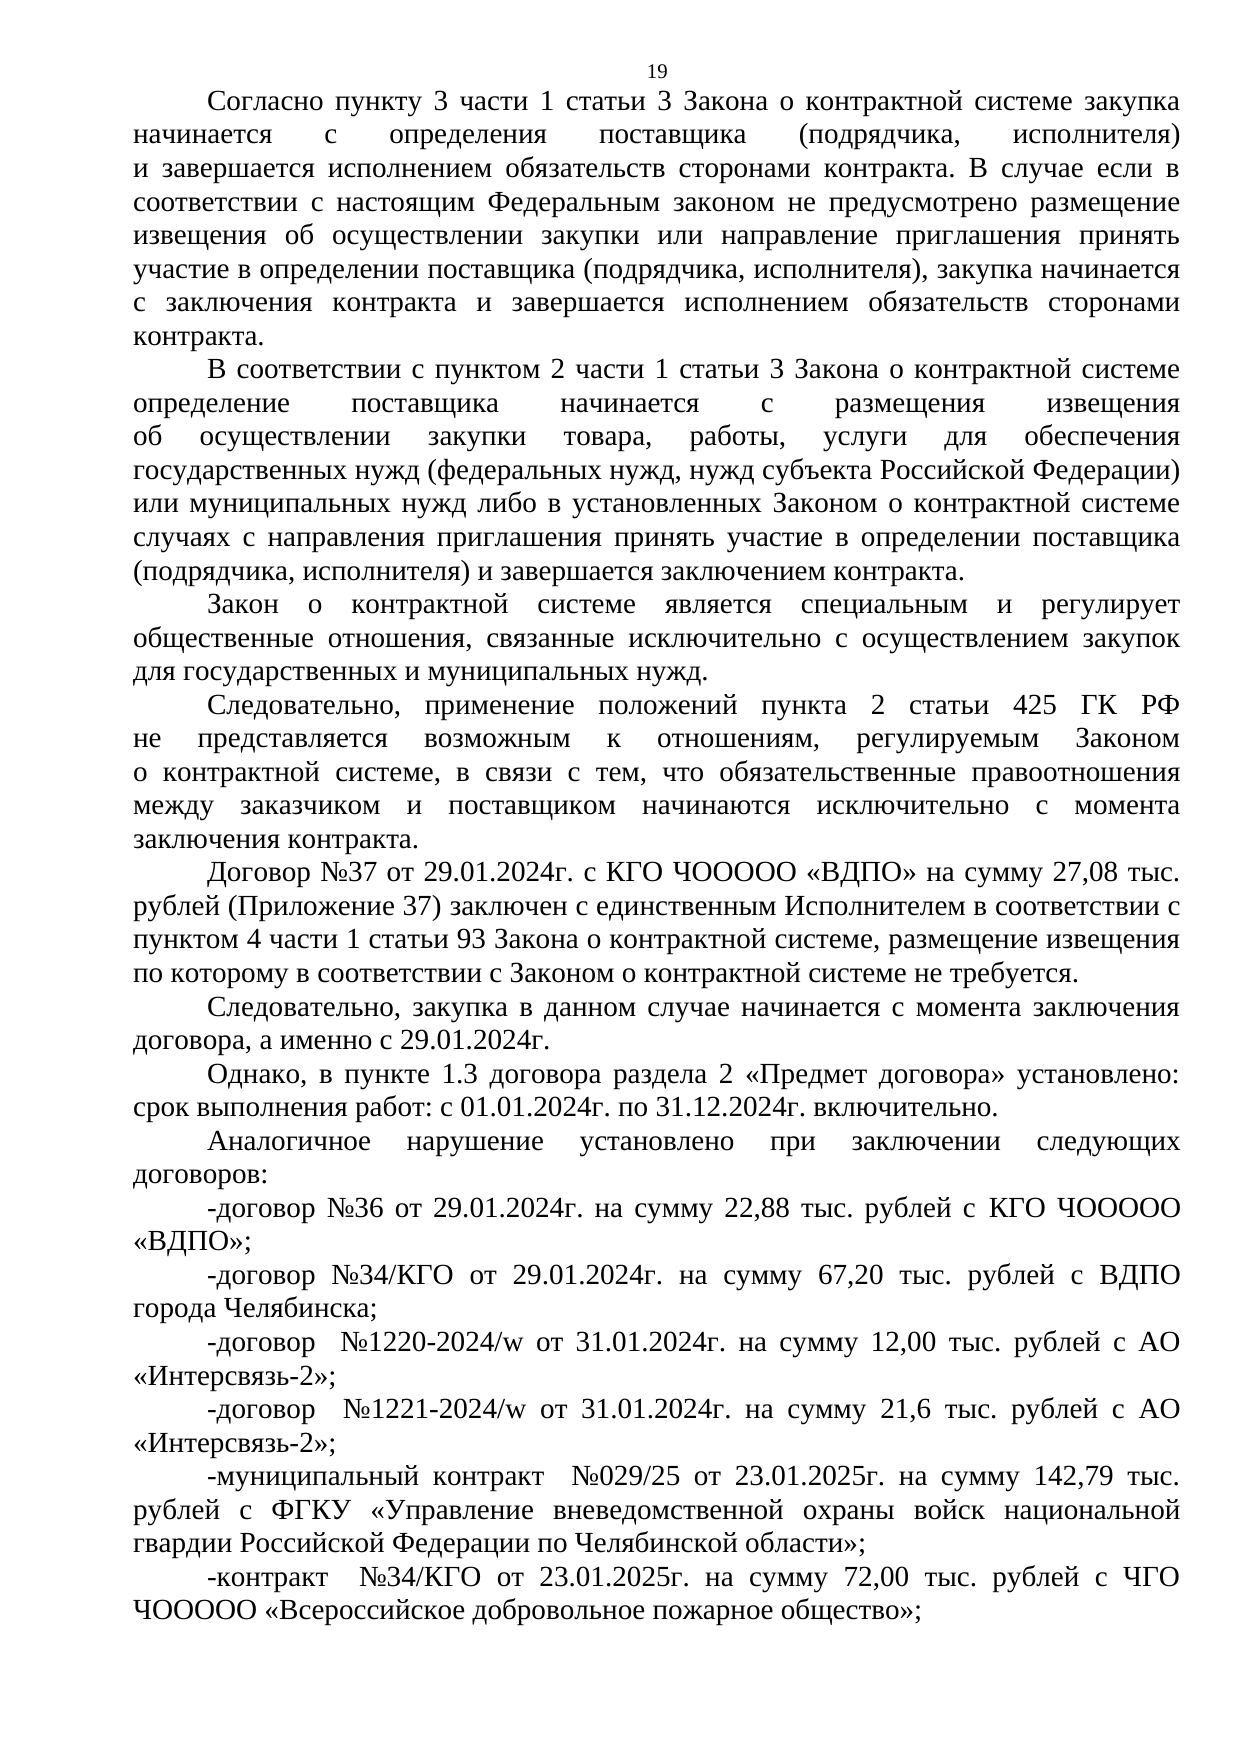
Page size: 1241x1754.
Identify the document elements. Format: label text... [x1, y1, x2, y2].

text -договор №1221-2024/w от 31.01.2024г. на сумму 21,6 тыс. рублей с АО «Интерсвязь-2»; [133, 1391, 1181, 1458]
text -договор №34/КГО от 29.01.2024г. на сумму 67,20 тыс. рублей с ВДПО города Челябинска; [133, 1257, 1181, 1324]
text -договор №36 от 29.01.2024г. на сумму 22,88 тыс. рублей с КГО ЧООООО «ВДПО»; [133, 1190, 1181, 1257]
text Однако, в пункте 1.3 договора раздела 2 «Предмет договора» установлено: срок выполнения работ: с 01.01.2024г. по 31.12.2024г. включительно. [133, 1056, 1181, 1123]
text Следовательно, закупка в данном случае начинается с момента заключения договора, а именно с 29.01.2024г. [133, 989, 1181, 1056]
text Согласно пункту 3 части 1 статьи 3 Закона о контрактной системе закупка начинается с определения поставщика (подрядчика, исполнителя) и завершается исполнением обязательств сторонами контракта. В случае если в соответствии с настоящим Федеральным законом не предусмотрено размещение извещения об осуществлении закупки или направление приглашения принять участие в определении поставщика (подрядчика, исполнителя), закупка начинается с заключения контракта и завершается исполнением обязательств сторонами контракта. [133, 83, 1181, 351]
text Аналогичное нарушение установлено при заключении следующих договоров: [133, 1123, 1181, 1190]
text -договор №1220-2024/w от 31.01.2024г. на сумму 12,00 тыс. рублей с АО «Интерсвязь-2»; [133, 1324, 1181, 1391]
text -контракт №34/КГО от 23.01.2025г. на сумму 72,00 тыс. рублей с ЧГО ЧООООО «Всероссийское добровольное пожарное общество»; [133, 1559, 1181, 1626]
text Договор №37 от 29.01.2024г. с КГО ЧООООО «ВДПО» на сумму 27,08 тыс. рублей (Приложение 37) заключен с единственным Исполнителем в соответствии с пунктом 4 части 1 статьи 93 Закона о контрактной системе, размещение извещения по которому в соответствии с Законом о контрактной системе не требуется. [133, 854, 1181, 989]
text Закон о контрактной системе является специальным и регулирует общественные отношения, связанные исключительно с осуществлением закупок для государственных и муниципальных нужд. [133, 586, 1181, 687]
text -муниципальный контракт №029/25 от 23.01.2025г. на сумму 142,79 тыс. рублей с ФГКУ «Управление вневедомственной охраны войск национальной гвардии Российской Федерации по Челябинской области»; [133, 1458, 1181, 1559]
text Следовательно, применение положений пункта 2 статьи 425 ГК РФ не представляется возможным к отношениям, регулируемым Законом о контрактной системе, в связи с тем, что обязательственные правоотношения между заказчиком и поставщиком начинаются исключительно с момента заключения контракта. [133, 687, 1181, 854]
text В соответствии с пунктом 2 части 1 статьи 3 Закона о контрактной системе определение поставщика начинается с размещения извещения об осуществлении закупки товара, работы, услуги для обеспечения государственных нужд (федеральных нужд, нужд субъекта Российской Федерации) или муниципальных нужд либо в установленных Законом о контрактной системе случаях с направления приглашения принять участие в определении поставщика (подрядчика, исполнителя) и завершается заключением контракта. [133, 351, 1181, 586]
